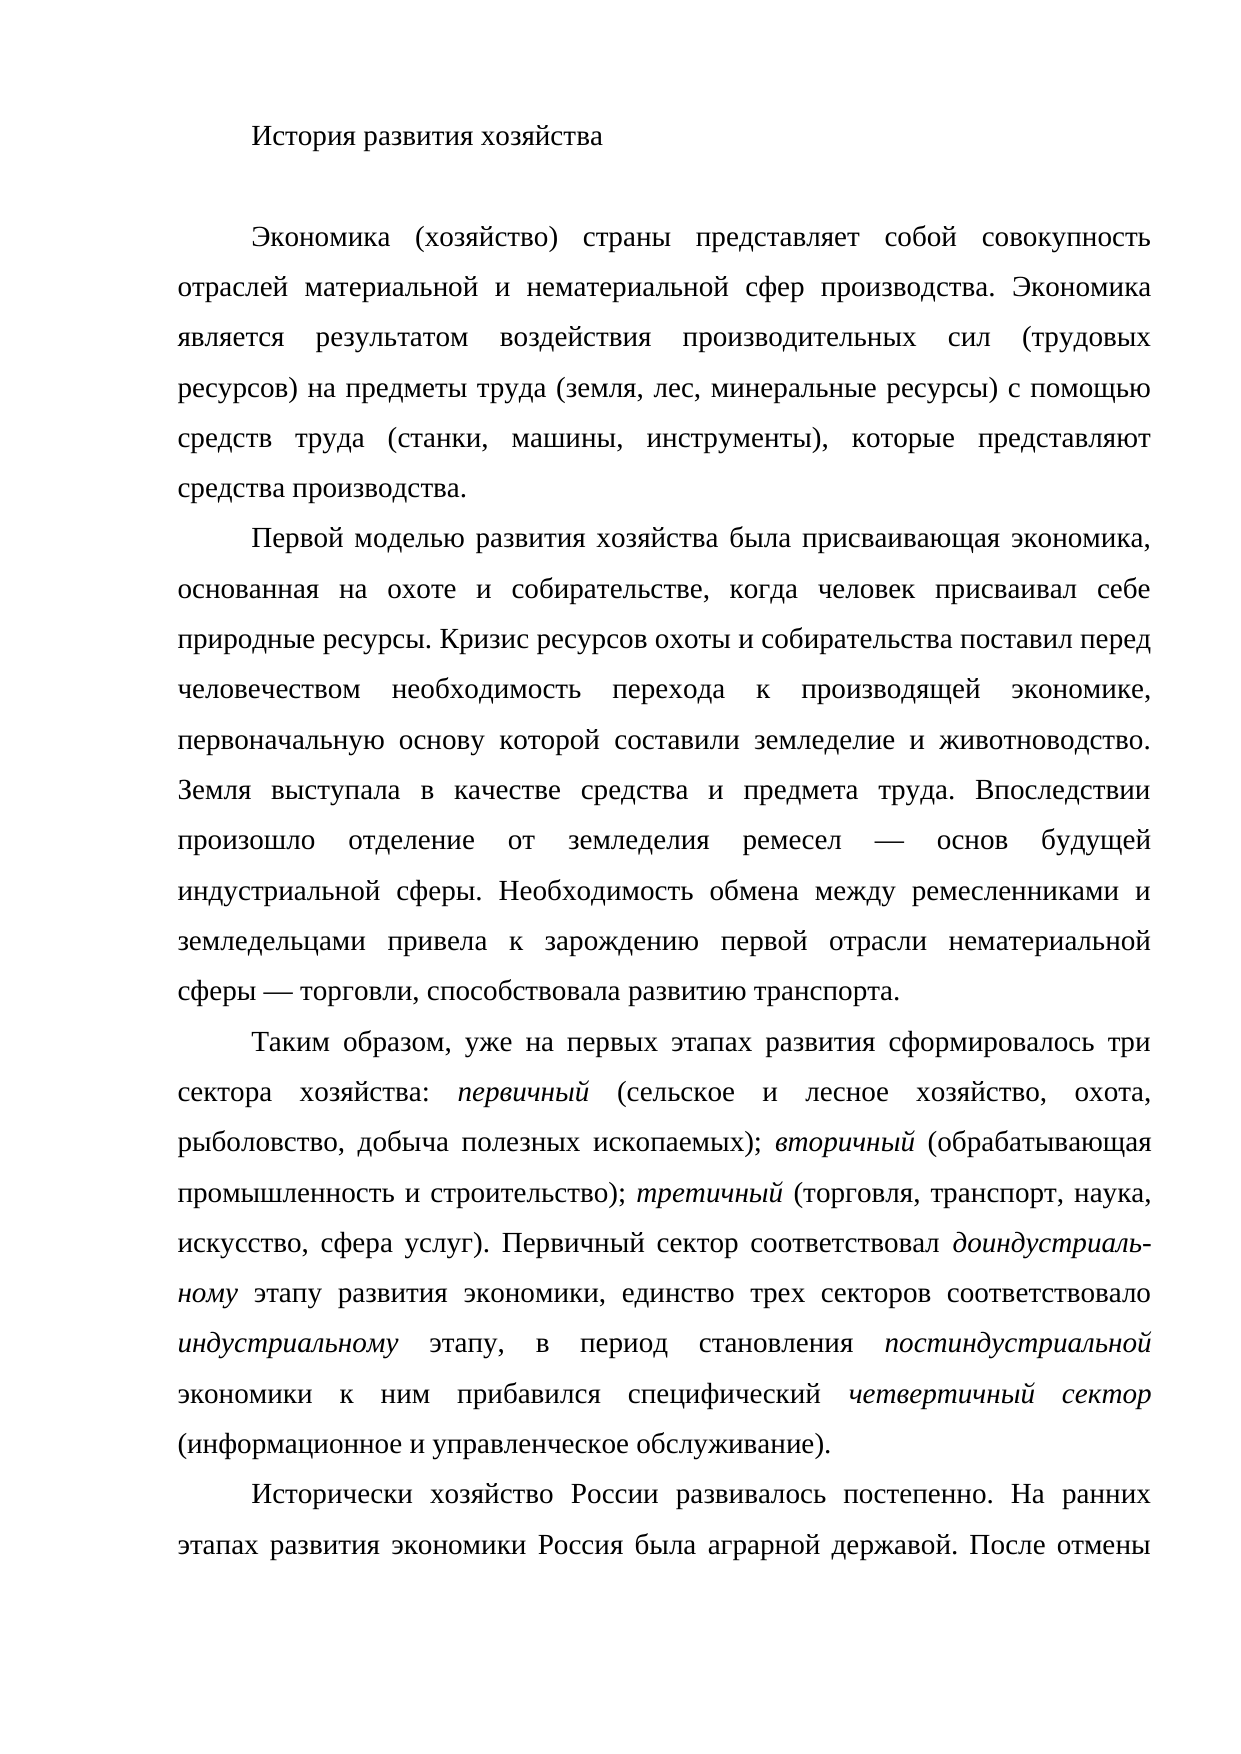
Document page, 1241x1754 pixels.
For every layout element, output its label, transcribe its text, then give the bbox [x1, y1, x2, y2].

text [177, 1477, 1152, 1560]
text Первой моделью развития хозяйства была присваивающая экономика, основанная на охоте и собирательстве, когда человек присваивал себе природные ресурсы. Кризис ресурсов охоты и собирательства поставил перед человечеством необходимость перехода к производящей экономике, первоначальную основу которой составили земледелие и животноводство. Земля выступала в качестве средства и предмета труда. Впоследствии произошло отделение от земледелия ремесел — основ будущей индустриальной сферы. Необходимость обмена между ремесленниками и земледельцами привела к зарождению первой отрасли нематериальной сферы — торговли, способствовала развитию транспорта. [177, 521, 1152, 1007]
text История развития хозяйства [177, 118, 1152, 152]
text Таким образом, уже на первых этапах развития сформировалось три сектора хозяйства: первичный (сельское и лесное хозяйство, охота, рыболовство, добыча полезных ископаемых); вторичный (обрабатывающая промышленность и строительство); третичный (торговля, транспорт, наука, искусство, сфера услуг). Первичный сектор соответствовал доиндустриаль-ному этапу развития экономики, единство трех секторов соответствовало индустриальному этапу, в период становления постиндустриальной экономики к ним прибавился специфический четвертичный сектор (информационное и управленческое обслуживание). [177, 1024, 1152, 1460]
text Экономика (хозяйство) страны представляет собой совокупность отраслей материальной и нематериальной сфер производства. Экономика является результатом воздействия производительных сил (трудовых ресурсов) на предметы труда (земля, лес, минеральные ресурсы) с помощью средств труда (станки, машины, инструменты), которые представляют средства производства. [177, 219, 1152, 504]
